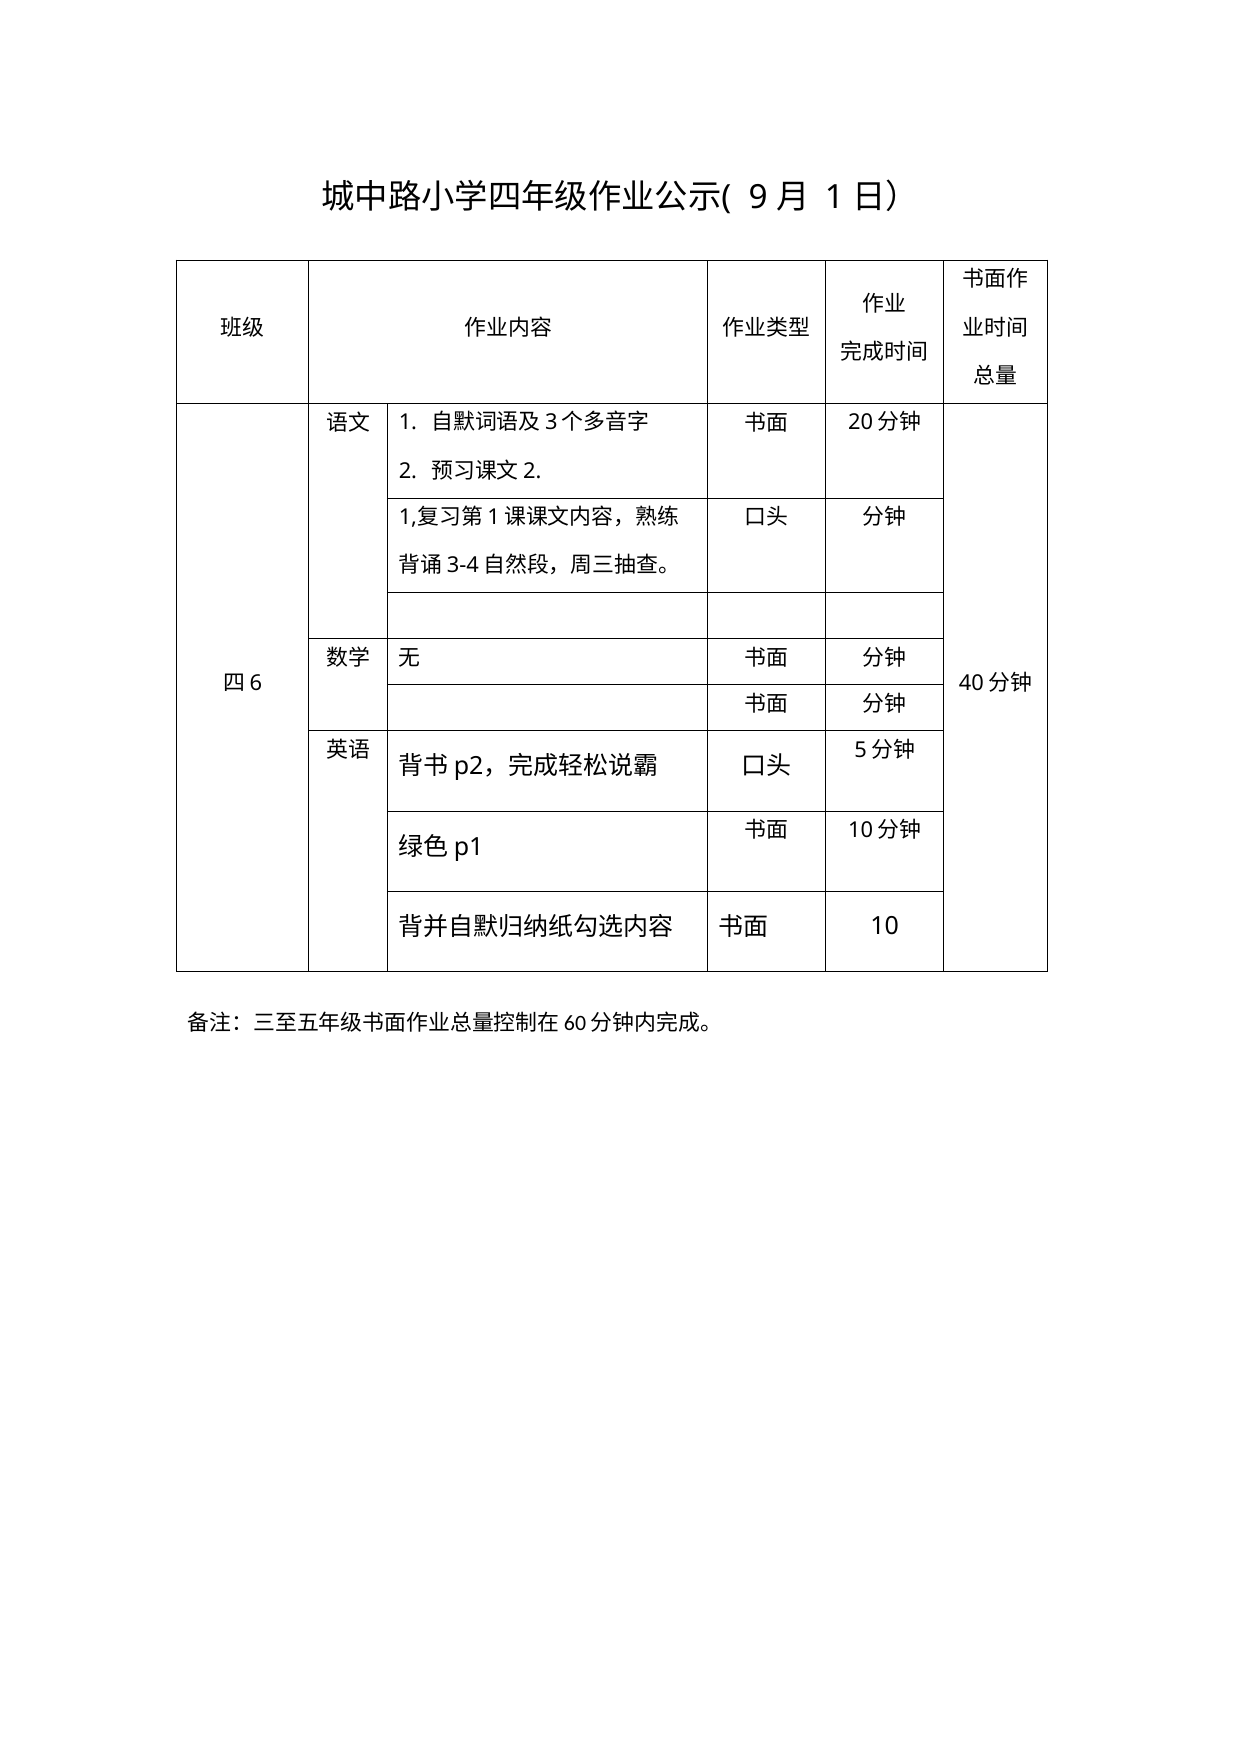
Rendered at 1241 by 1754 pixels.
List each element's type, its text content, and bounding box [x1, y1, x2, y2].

table_cell 书面 [708, 812, 825, 891]
table_cell 书面 [708, 639, 825, 684]
table_cell 数学 [309, 639, 387, 730]
table_header 班级 [177, 261, 308, 403]
table_cell 5分钟 [826, 731, 943, 811]
table_cell 1,复习第1课课文内容，熟练背诵3-4自然段，周三抽查。 [388, 499, 707, 592]
table_cell 分钟 [826, 639, 943, 684]
table_cell 口头 [708, 499, 825, 592]
text 备注：三至五年级书面作业总量控制在60分钟内完成。 [187, 1005, 1053, 1037]
table_cell 英语 [309, 731, 387, 971]
table_cell 四6 [177, 404, 308, 971]
table_header 作业类型 [708, 261, 825, 403]
table_cell 分钟 [826, 499, 943, 592]
table_cell 10 [826, 892, 943, 971]
table_cell [826, 593, 943, 638]
table_cell 口头 [708, 731, 825, 811]
table_cell 无 [388, 639, 707, 684]
table_cell 背并自默归纳纸勾选内容 [388, 892, 707, 971]
table_cell 10分钟 [826, 812, 943, 891]
table_header 书面作业时间总量 [944, 261, 1047, 403]
table_cell 语文 [309, 404, 387, 638]
table_cell 分钟 [826, 685, 943, 730]
table_cell 40分钟 [944, 404, 1047, 971]
table_cell 书面 [708, 404, 825, 497]
table_cell 书面 [708, 685, 825, 730]
table_header 作业内容 [309, 261, 707, 403]
table_header 作业 完成时间 [826, 261, 943, 403]
table_cell 背书p2，完成轻松说霸 [388, 731, 707, 811]
table_cell [388, 685, 707, 730]
table_cell 自默词语及3个多音字 预习课文2. [388, 404, 707, 497]
table_cell 书面 [708, 892, 825, 971]
table_cell [388, 593, 707, 638]
table_cell [708, 593, 825, 638]
table_cell 20分钟 [826, 404, 943, 497]
table_cell 绿色p1 [388, 812, 707, 891]
text 城中路小学四年级作业公示( 9 月 1 日） [187, 162, 1053, 227]
